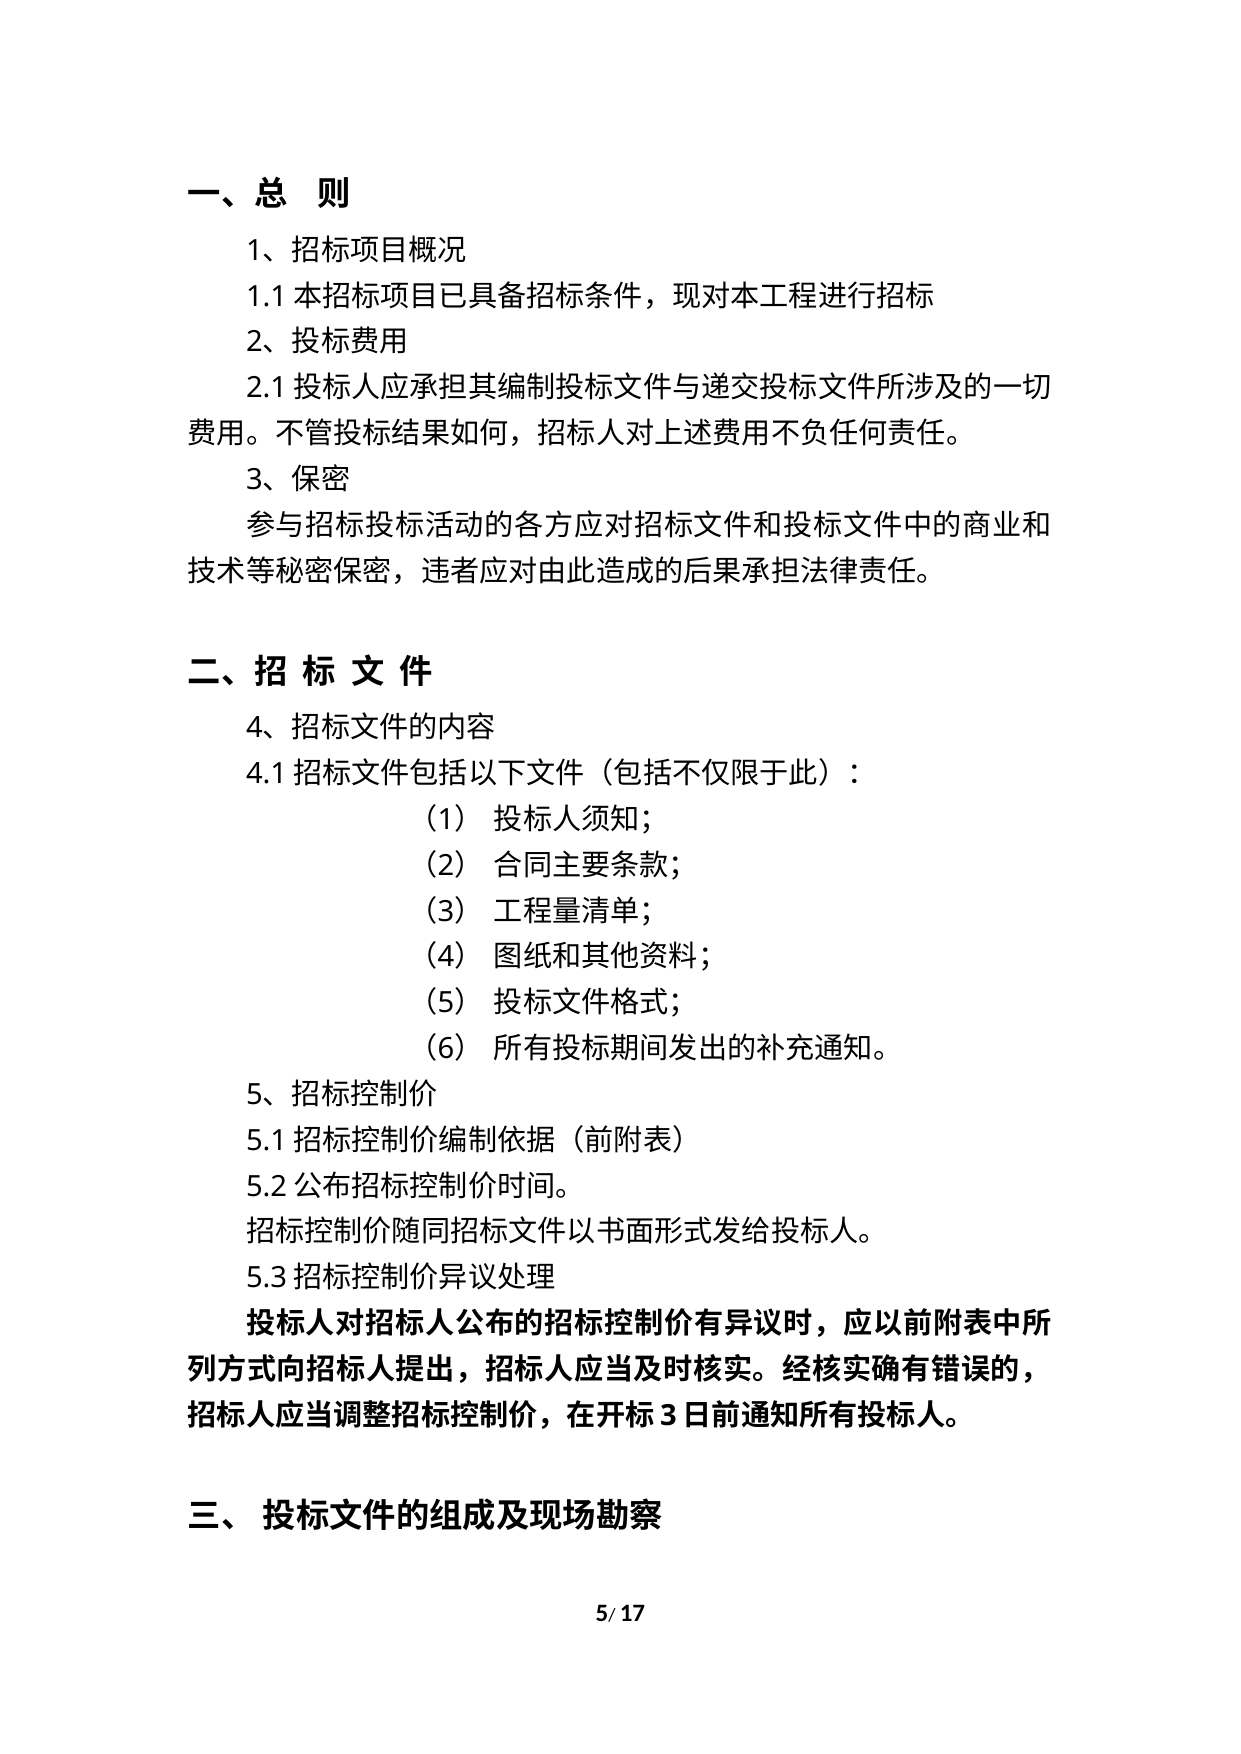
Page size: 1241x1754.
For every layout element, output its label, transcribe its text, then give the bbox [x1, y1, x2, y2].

text 4、招标文件的内容 [187, 701, 1053, 747]
list 投标文件格式； [350, 976, 1053, 1022]
text 5.2公布招标控制价时间。 [187, 1159, 1053, 1205]
list 投标文件的组成及现场勘察 [187, 1480, 1053, 1545]
text 3、保密 [187, 453, 1053, 498]
list 工程量清单； [350, 884, 1053, 930]
text 1.1本招标项目已具备招标条件，现对本工程进行招标 [187, 269, 1053, 315]
text 2、投标费用 [187, 315, 1053, 361]
text 投标人对招标人公布的招标控制价有异议时，应以前附表中所列方式向招标人提出，招标人应当及时核实。经核实确有错误的，招标人应当调整招标控制价，在开标3日前通知所有投标人。 [187, 1297, 1053, 1434]
list 图纸和其他资料； [350, 930, 1053, 976]
text 1、招标项目概况 [187, 223, 1053, 269]
list 所有投标期间发出的补充通知。 [350, 1022, 1053, 1068]
list 合同主要条款； [350, 838, 1053, 884]
text 2.1投标人应承担其编制投标文件与递交投标文件所涉及的一切费用。不管投标结果如何，招标人对上述费用不负任何责任。 [187, 361, 1053, 453]
text 二、招 标 文 件 [187, 636, 1053, 701]
text 参与招标投标活动的各方应对招标文件和投标文件中的商业和技术等秘密保密，违者应对由此造成的后果承担法律责任。 [187, 498, 1053, 590]
text 一、总 则 [187, 158, 1053, 223]
text 5.1招标控制价编制依据（前附表） [187, 1113, 1053, 1159]
text 5、招标控制价 [187, 1068, 1053, 1113]
text 4.1招标文件包括以下文件（包括不仅限于此）： [187, 747, 1053, 793]
text 5.3招标控制价异议处理 [187, 1251, 1053, 1297]
list 投标人须知； [350, 793, 1053, 838]
text 招标控制价随同招标文件以书面形式发给投标人。 [187, 1205, 1053, 1251]
